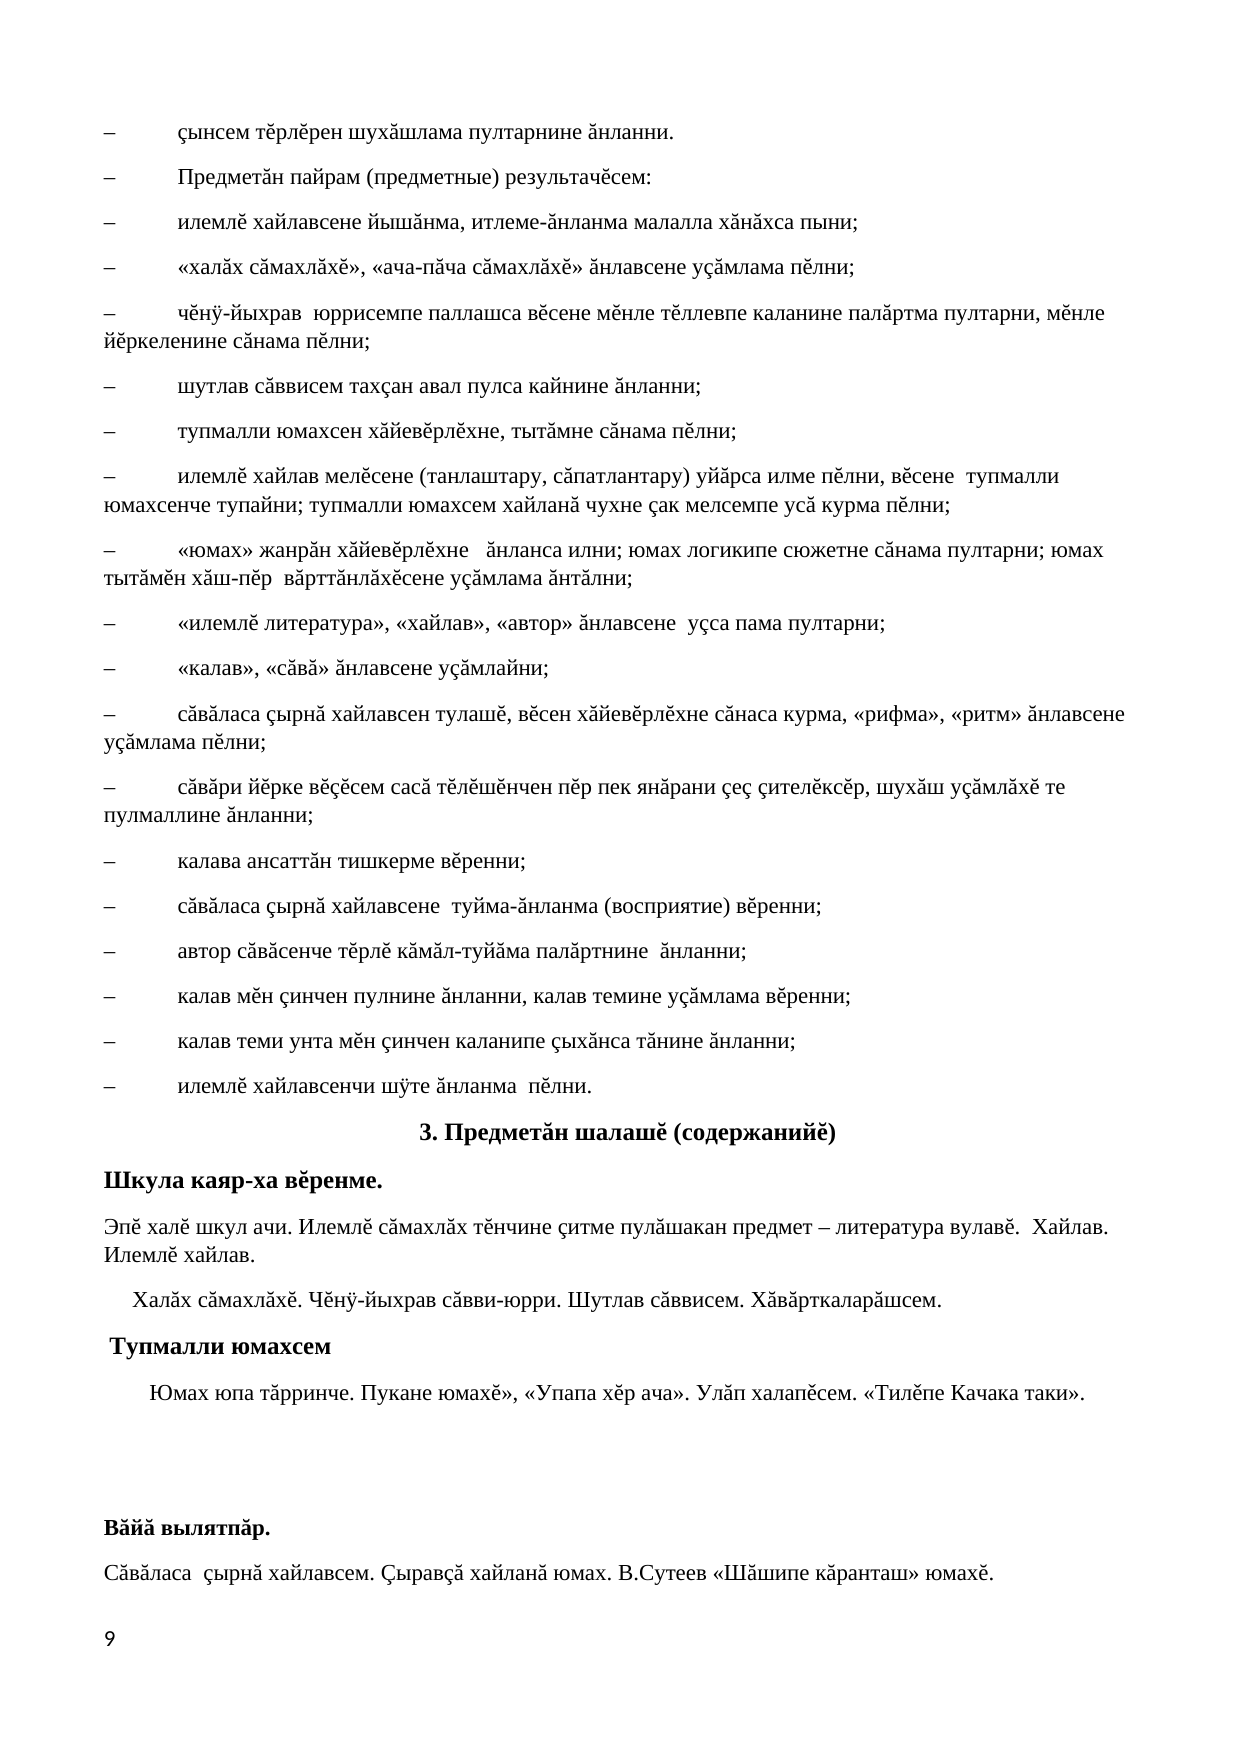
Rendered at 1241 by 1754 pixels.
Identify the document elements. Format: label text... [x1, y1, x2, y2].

text – сăвăри йĕрке вĕçĕсем сасă тĕлĕшĕнчен пĕр пек янăрани çеç çителĕксĕр, шухăш уçăмлăхĕ те пулмаллине ăнланни; [103, 773, 1152, 828]
text – Предметăн пайрам (предметные) результачĕсем: [103, 163, 1152, 189]
text – калав мĕн çинчен пулнине ăнланни, калав темине уçăмлама вĕренни; [103, 982, 1152, 1008]
text Эпĕ халĕ шкул ачи. Илемлĕ сăмахлăх тĕнчине çитме пулăшакан предмет – литература вулавĕ. Хайлав. Илемлĕ хайлав. [103, 1213, 1152, 1267]
text – шутлав сăввисем тахçан авал пулса кайнине ăнланни; [103, 372, 1152, 398]
text Сăвăласа çырнă хайлавсем. Çыравçă хайланă юмах. В.Сутеев «Шăшипе кăранташ» юмахĕ. [103, 1559, 1152, 1586]
text Тупмалли юмахсем [103, 1331, 1152, 1360]
text – «илемлĕ литература», «хайлав», «автор» ăнлавсене уçса пама пултарни; [103, 609, 1152, 636]
text 3. Предметăн шалашĕ (содержанийĕ) [103, 1117, 1152, 1146]
text – автор сăвăсенче тĕрлĕ кăмăл-туйăма палăртнине ăнланни; [103, 937, 1152, 963]
text Вăйă вылятпăр. [103, 1514, 1152, 1541]
text – «юмах» жанрăн хăйевĕрлĕхне ăнланса илни; юмах логикипе сюжетне сăнама пултарни; юмах тытăмĕн хăш-пĕр вăрттăнлăхĕсене уçăмлама ăнтăлни; [103, 536, 1152, 591]
text – калав теми унта мĕн çинчен каланипе çыхăнса тăнине ăнланни; [103, 1027, 1152, 1053]
text – сăвăласа çырнă хайлавсен тулашĕ, вĕсен хăйевĕрлĕхне сăнаса курма, «рифма», «ритм» ăнлавсене уçăмлама пĕлни; [103, 699, 1152, 754]
text Халăх сăмахлăхĕ. Чĕнÿ-йыхрав сăвви-юрри. Шутлав сăввисем. Хăвăрткаларăшсем. [103, 1286, 1152, 1313]
text – «калав», «сăвă» ăнлавсене уçăмлайни; [103, 654, 1152, 681]
text – илемлĕ хайлавсене йышăнма, итлеме-ăнланма малалла хăнăхса пыни; [103, 208, 1152, 235]
text – çынсем тĕрлĕрен шухăшлама пултарнине ăнланни. [103, 118, 1152, 144]
text Юмах юпа тăрринче. Пукане юмахĕ», «Упапа хĕр ача». Улăп халапěсем. «Тилěпе Качака таки». [103, 1379, 1152, 1405]
text Шкула каяр-ха вĕренме. [103, 1165, 1152, 1194]
text – сăвăласа çырнă хайлавсене туйма-ăнланма (восприятие) вĕренни; [103, 892, 1152, 918]
text – илемлĕ хайлавсенчи шÿте ăнланма пĕлни. [103, 1072, 1152, 1098]
text – чĕнÿ-йыхрав юррисемпе паллашса вĕсене мĕнле тĕллевпе каланине палăртма пултарни, мĕнле йĕркеленине сăнама пĕлни; [103, 298, 1152, 353]
text – тупмалли юмахсен хăйевĕрлĕхне, тытăмне сăнама пĕлни; [103, 417, 1152, 443]
text – «халăх сăмахлăхĕ», «ача-пăча сăмахлăхĕ» ăнлавсене уçăмлама пĕлни; [103, 253, 1152, 280]
text – илемлĕ хайлав мелĕсене (танлаштару, сăпатлантару) уйăрса илме пĕлни, вĕсене тупмалли юмахсенче тупайни; тупмалли юмахсем хайланă чухне çак мелсемпе усă курма пĕлни; [103, 462, 1152, 517]
text – калава ансаттăн тишкерме вĕренни; [103, 847, 1152, 873]
